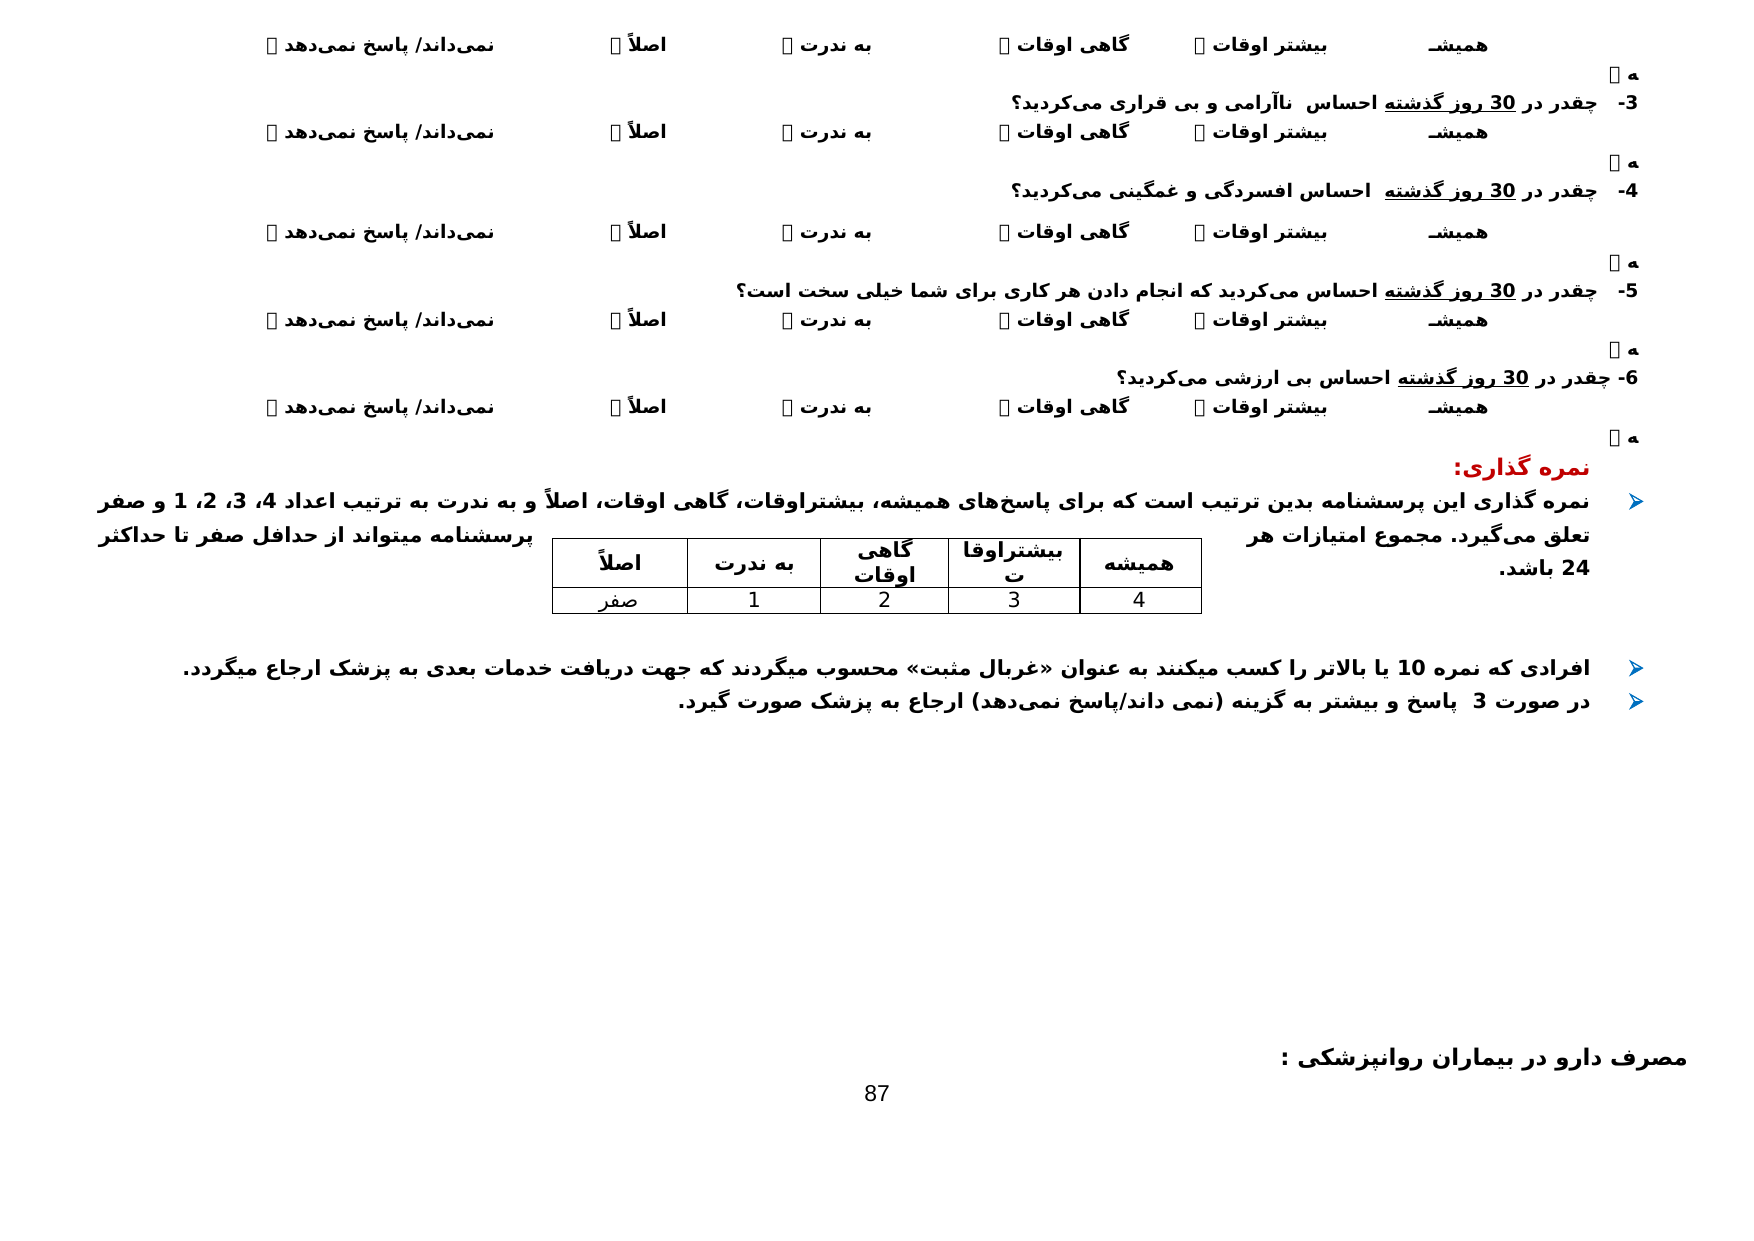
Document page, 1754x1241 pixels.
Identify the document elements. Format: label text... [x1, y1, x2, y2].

table_cell 6- چقدر در 30 روز گذشته احساس بی ارزشی می‌کرديد؟ [104, 361, 1650, 391]
list در صورت 3 پاسخ و بیشتر به گزینه (نمی داند/پاسخ نمی‌دهد) ارجاع به پزشک صورت گیرد. [88, 682, 1628, 716]
table_cell به ندرت  [684, 391, 883, 449]
table_cell گاهی اوقات  [884, 391, 1141, 449]
table_cell هميشه  [1418, 391, 1650, 449]
table_cell هميشه  [1418, 116, 1650, 174]
table_cell نمی‌داند/ پاسخ نمی‌دهد  [104, 28, 506, 86]
text نمره گذاری: [88, 449, 1590, 482]
table_cell اصلاً  [506, 391, 684, 449]
table_cell 4- چقدر در 30 روز گذشته احساس افسردگی و غمگينی می‌کرديد؟ [104, 174, 1650, 216]
table_cell 1 [688, 588, 820, 613]
table_cell نمی‌داند/ پاسخ نمی‌دهد  [104, 216, 506, 274]
table_header به ندرت [688, 539, 820, 587]
table_cell اصلاً  [506, 116, 684, 174]
table_header گاهی اوقات [821, 539, 948, 587]
table_header اصلاً [553, 539, 687, 587]
table_cell 4 [1081, 588, 1201, 613]
table_cell گاهی اوقات  [884, 303, 1141, 361]
table_cell گاهی اوقات  [884, 116, 1141, 174]
table_cell نمی‌داند/ پاسخ نمی‌دهد  [104, 391, 506, 449]
table_cell به ندرت  [684, 116, 883, 174]
table_cell نمی‌داند/ پاسخ نمی‌دهد  [104, 116, 506, 174]
table_cell به ندرت  [684, 28, 883, 86]
table_header بیشتراوقات [949, 539, 1079, 587]
table_cell بیشتر اوقات  [1141, 303, 1417, 361]
list افرادی که نمره 10 یا بالاتر را کسب میکنند به عنوان «غربال مثبت» محسوب میگردند که جهت دریافت خدمات بعدی به پزشک ارجاع میگردد. [88, 649, 1628, 682]
table_cell هميشه  [1418, 303, 1650, 361]
list نمره گذاری این پرسشنامه بدین ترتیب است که برای پاسخ‌های همیشه، بیشتراوقات، گاهی اوقات، اصلاً و به ندرت به ترتیب اعداد 4، 3، 2، 1 و صفر تعلق می‌گیرد. مجموع امتیازات هر پرسشنامه میتواند از حدافل صفر تا حداکثر 24 باشد. [88, 482, 1628, 582]
table_cell اصلاً  [506, 303, 684, 361]
table_cell صفر [553, 588, 687, 613]
table_cell 2 [821, 588, 948, 613]
table_cell 3 [949, 588, 1079, 613]
table_cell هميشه  [1418, 216, 1650, 274]
table_cell بیشتر اوقات  [1141, 116, 1417, 174]
table_cell هميشه  [1418, 28, 1650, 86]
table_cell گاهی اوقات  [884, 216, 1141, 274]
table_cell بیشتر اوقات  [1141, 28, 1417, 86]
text مصرف دارو در بیماران روانپزشکی : [88, 1044, 1688, 1070]
table_cell اصلاً  [506, 28, 684, 86]
table_cell نمی‌داند/ پاسخ نمی‌دهد  [104, 303, 506, 361]
table_cell 5- چقدر در 30 روز گذشته احساس می‌کرديد که انجام دادن هر کاری برای شما خيلی سخت است؟ [104, 274, 1650, 303]
table_cell بیشتر اوقات  [1141, 216, 1417, 274]
table_cell به ندرت  [684, 303, 883, 361]
table_cell 3- چقدر در 30 روز گذشته احساس ناآرامی و بی قراری می‌کرديد؟ [104, 86, 1650, 116]
table_cell بیشتر اوقات  [1141, 391, 1417, 449]
table_cell گاهی اوقات  [884, 28, 1141, 86]
table_cell به ندرت  [684, 216, 883, 274]
table_cell اصلاً  [506, 216, 684, 274]
table_header همیشه [1081, 539, 1201, 587]
